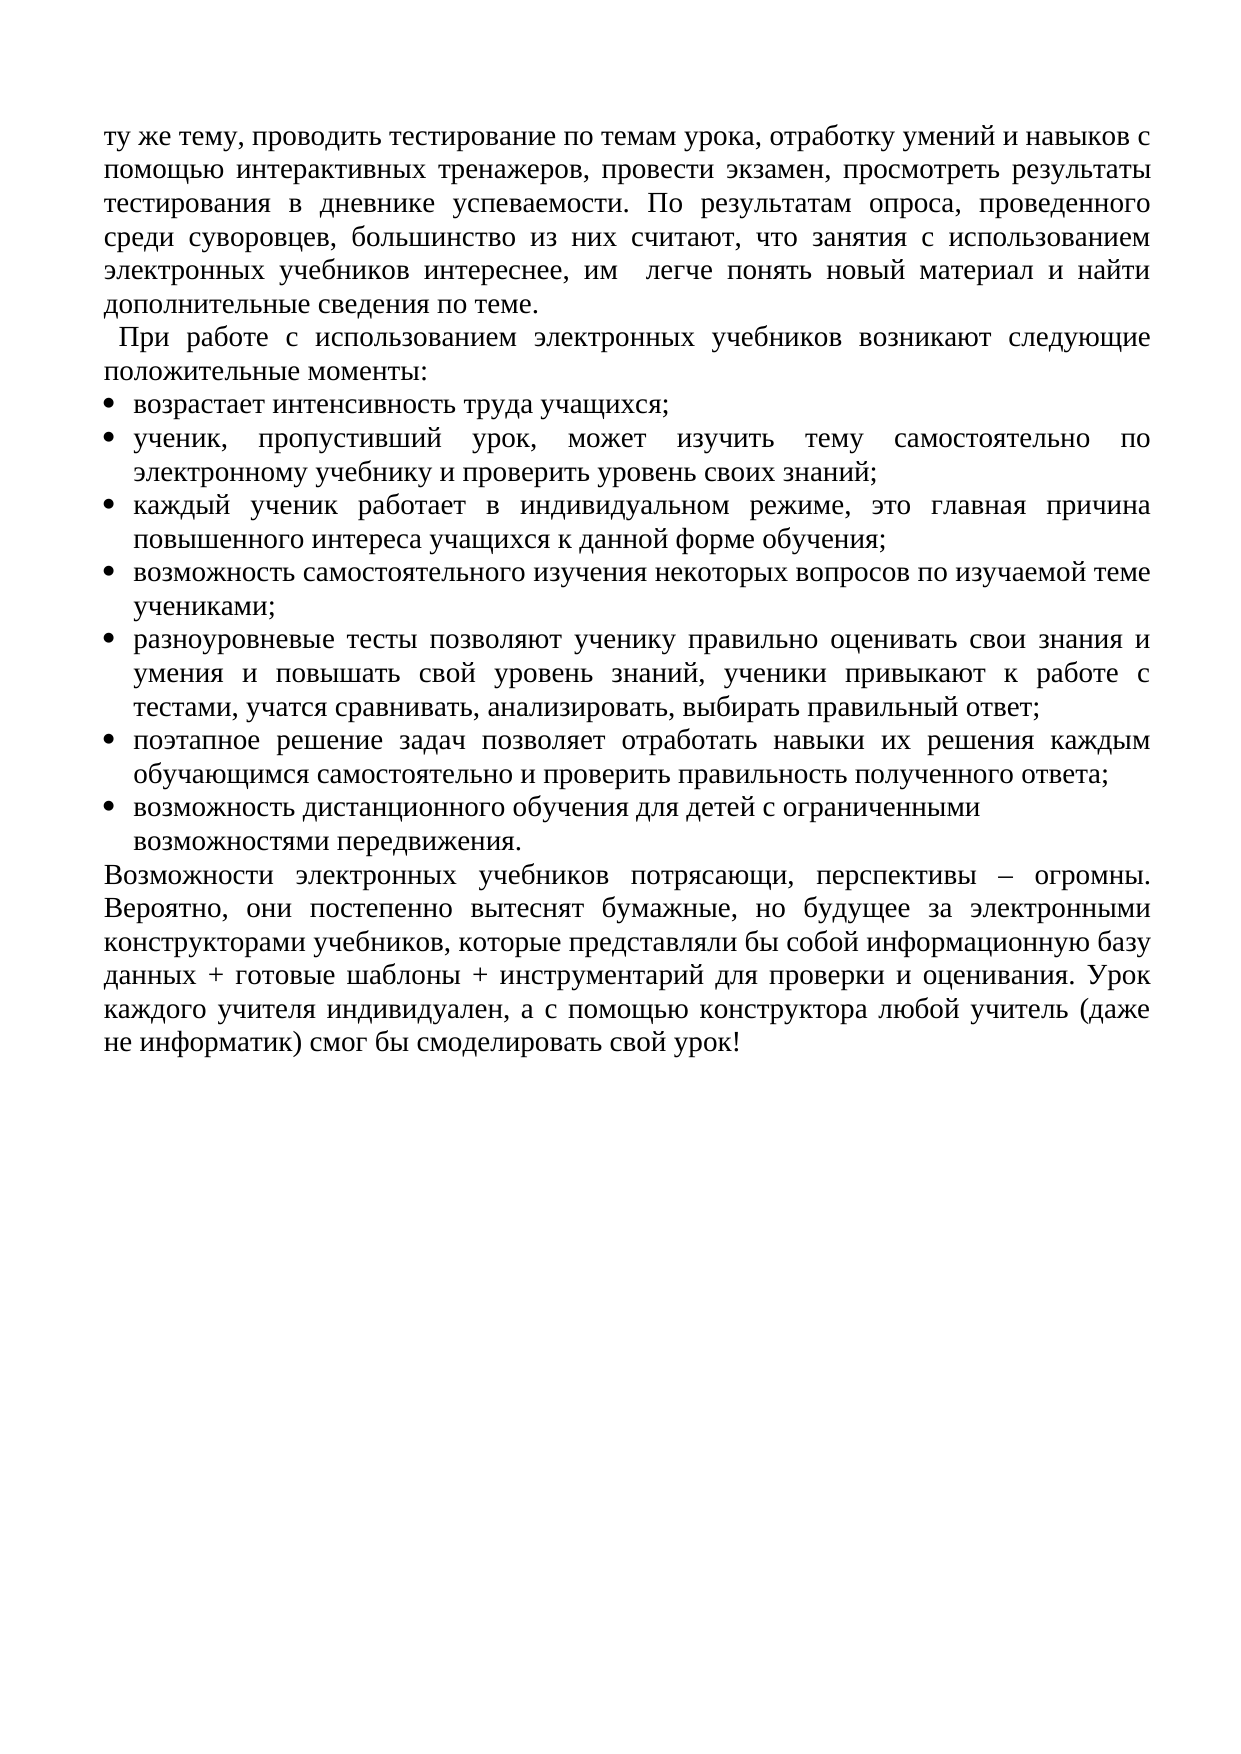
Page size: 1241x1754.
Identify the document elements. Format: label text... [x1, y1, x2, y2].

text Возможности электронных учебников потрясающи, перспективы – огромны. Вероятно, они постепенно вытеснят бумажные, но будущее за электронными конструкторами учебников, которые представляли бы собой информационную базу данных + готовые шаблоны + инструментарий для проверки и оценивания. Урок каждого учителя индивидуален, а с помощью конструктора любой учитель (даже не информатик) смог бы смоделировать свой урок! [103, 857, 1152, 1058]
list ученик, пропустивший урок, может изучить тему самостоятельно по электронному учебнику и проверить уровень своих знаний; [103, 420, 1152, 487]
list возможность самостоятельного изучения некоторых вопросов по изучаемой теме учениками; [103, 554, 1152, 622]
list каждый ученик работает в индивидуальном режиме, это главная причина повышенного интереса учащихся к данной форме обучения; [103, 487, 1152, 554]
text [103, 118, 1152, 319]
list возрастает интенсивность труда учащихся; [103, 386, 1152, 420]
list возможность дистанционного обучения для детей с ограниченными возможностями передвижения. [103, 789, 1152, 857]
list поэтапное решение задач позволяет отработать навыки их решения каждым обучающимся самостоятельно и проверить правильность полученного ответа; [103, 722, 1152, 789]
text При работе с использованием электронных учебников возникают следующие положительные моменты: [103, 319, 1152, 386]
list разноуровневые тесты позволяют ученику правильно оценивать свои знания и умения и повышать свой уровень знаний, ученики привыкают к работе с тестами, учатся сравнивать, анализировать, выбирать правильный ответ; [103, 622, 1152, 722]
